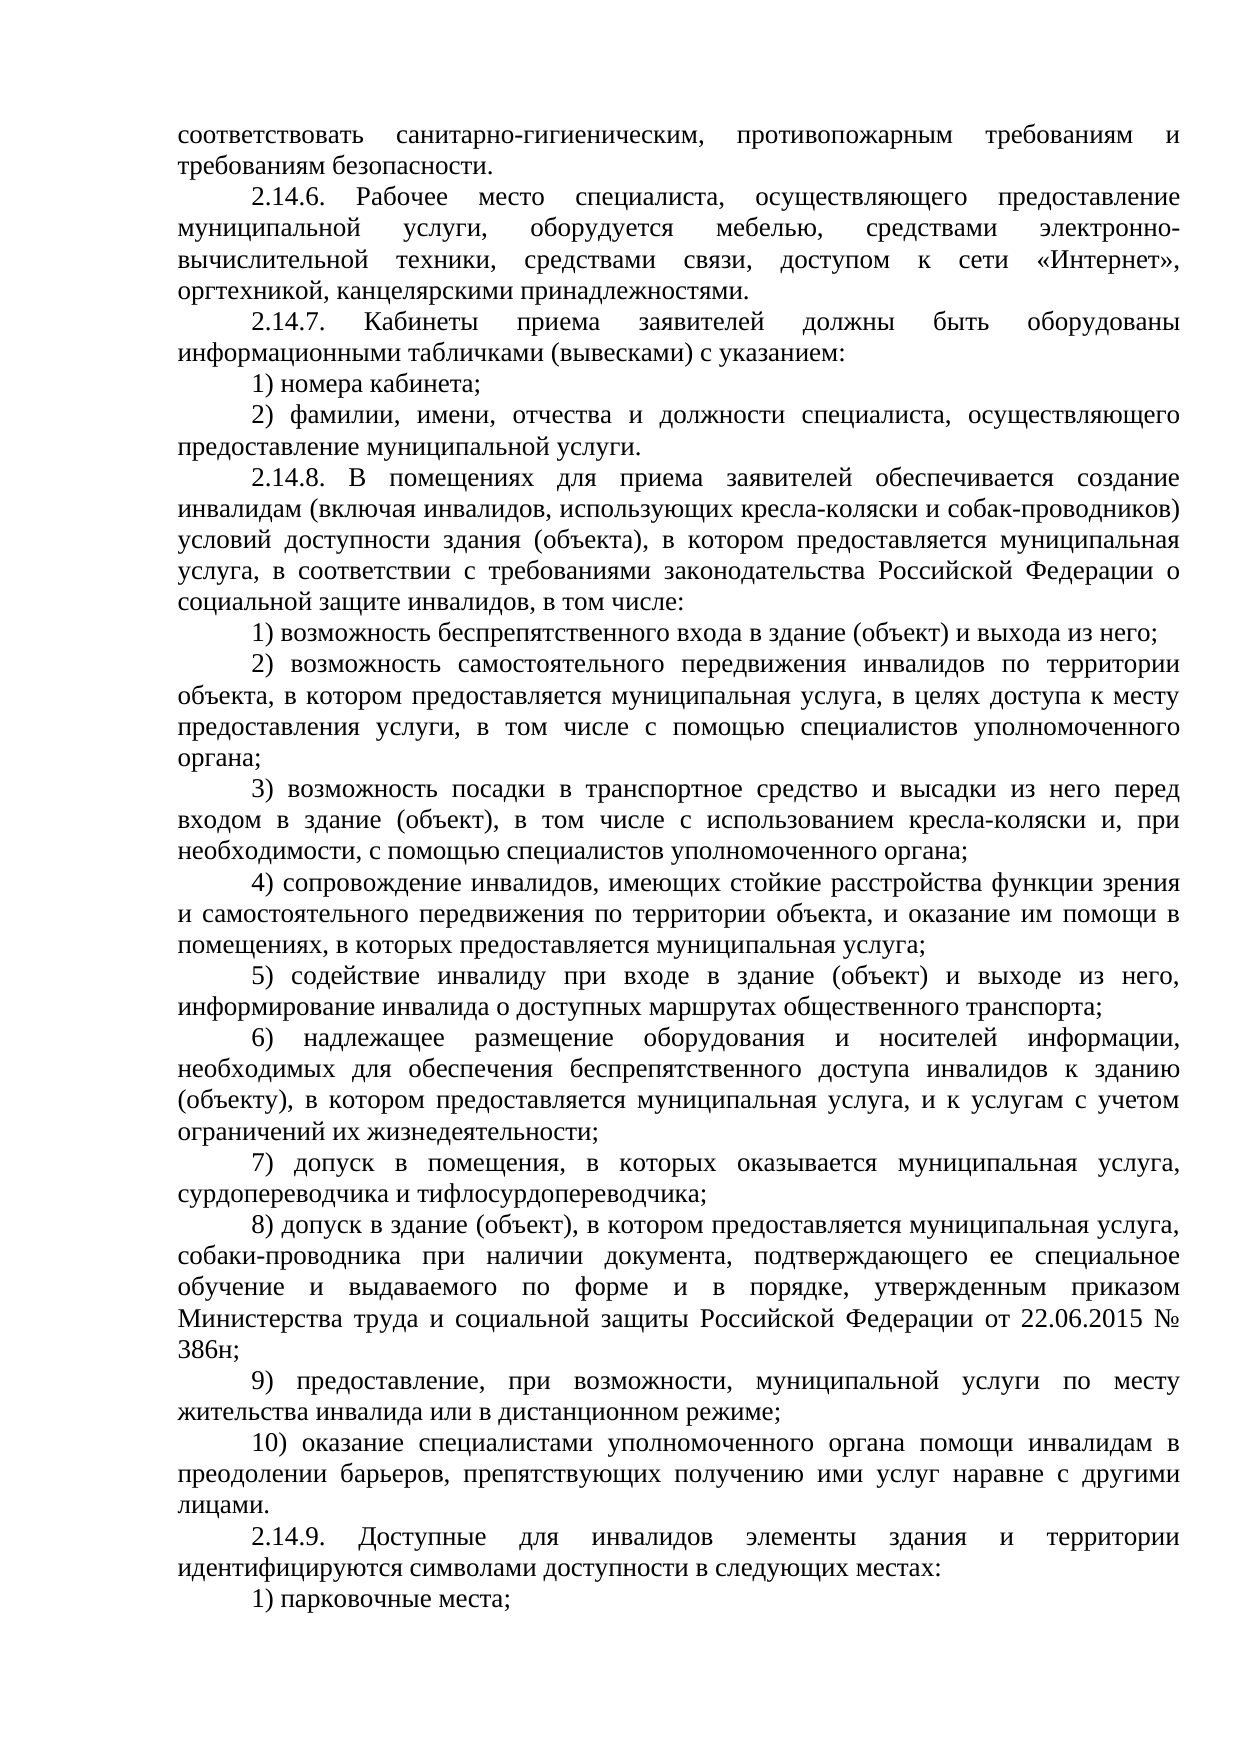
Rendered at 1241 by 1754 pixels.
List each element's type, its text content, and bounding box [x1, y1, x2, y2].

text 2.14.9. Доступные для инвалидов элементы здания и территории идентифицируются символами доступности в следующих местах: [177, 1520, 1181, 1582]
text 8) допуск в здание (объект), в котором предоставляется муниципальная услуга, собаки-проводника при наличии документа, подтверждающего ее специальное обучение и выдаваемого по форме и в порядке, утвержденным приказом Министерства труда и социальной защиты Российской Федерации от 22.06.2015 № 386н; [177, 1208, 1181, 1364]
text 3) возможность посадки в транспортное средство и высадки из него перед входом в здание (объект), в том числе с использованием кресла-коляски и, при необходимости, с помощью специалистов уполномоченного органа; [177, 772, 1181, 866]
text 5) содействие инвалиду при входе в здание (объект) и выходе из него, информирование инвалида о доступных маршрутах общественного транспорта; [177, 959, 1181, 1021]
text 2.14.7. Кабинеты приема заявителей должны быть оборудованы информационными табличками (вывесками) с указанием: [177, 305, 1181, 367]
text 2.14.6. Рабочее место специалиста, осуществляющего предоставление муниципальной услуги, оборудуется мебелью, средствами электронно-вычислительной техники, средствами связи, доступом к сети «Интернет», оргтехникой, канцелярскими принадлежностями. [177, 180, 1181, 305]
text 1) возможность беспрепятственного входа в здание (объект) и выхода из него; [177, 616, 1181, 648]
text 10) оказание специалистами уполномоченного органа помощи инвалидам в преодолении барьеров, препятствующих получению ими услуг наравне с другими лицами. [177, 1426, 1181, 1520]
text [177, 118, 1181, 180]
text 6) надлежащее размещение оборудования и носителей информации, необходимых для обеспечения беспрепятственного доступа инвалидов к зданию (объекту), в котором предоставляется муниципальная услуга, и к услугам с учетом ограничений их жизнедеятельности; [177, 1021, 1181, 1146]
text 7) допуск в помещения, в которых оказывается муниципальная услуга, сурдопереводчика и тифлосурдопереводчика; [177, 1146, 1181, 1208]
text 1) номера кабинета; [177, 367, 1181, 398]
text 2) фамилии, имени, отчества и должности специалиста, осуществляющего предоставление муниципальной услуги. [177, 398, 1181, 461]
text 2.14.8. В помещениях для приема заявителей обеспечивается создание инвалидам (включая инвалидов, использующих кресла-коляски и собак-проводников) условий доступности здания (объекта), в котором предоставляется муниципальная услуга, в соответствии с требованиями законодательства Российской Федерации о социальной защите инвалидов, в том числе: [177, 461, 1181, 616]
text 9) предоставление, при возможности, муниципальной услуги по месту жительства инвалида или в дистанционном режиме; [177, 1364, 1181, 1426]
text 4) сопровождение инвалидов, имеющих стойкие расстройства функции зрения и самостоятельного передвижения по территории объекта, и оказание им помощи в помещениях, в которых предоставляется муниципальная услуга; [177, 866, 1181, 959]
text 2) возможность самостоятельного передвижения инвалидов по территории объекта, в котором предоставляется муниципальная услуга, в целях доступа к месту предоставления услуги, в том числе с помощью специалистов уполномоченного органа; [177, 648, 1181, 772]
text 1) парковочные места; [177, 1582, 1181, 1613]
